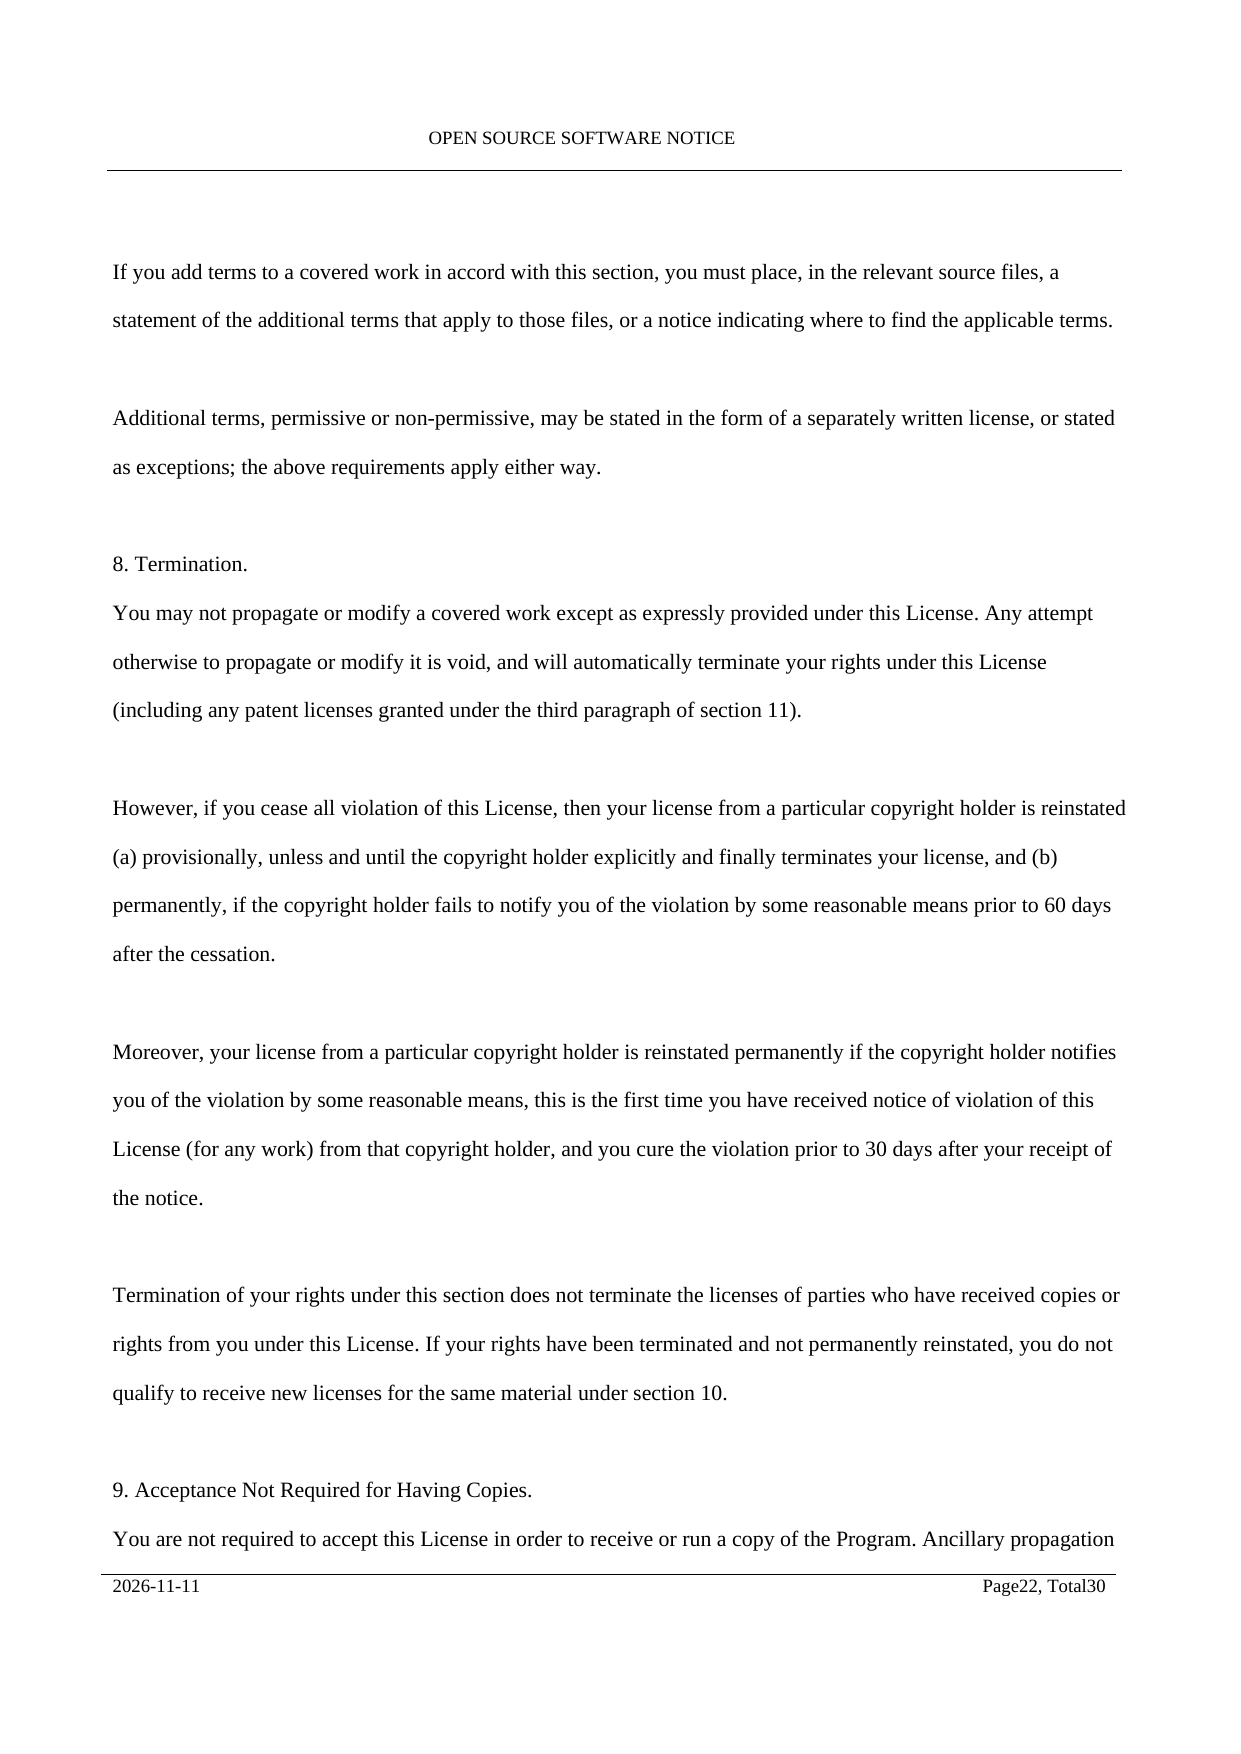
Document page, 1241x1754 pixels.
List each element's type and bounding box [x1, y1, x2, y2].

text [112, 206, 1128, 1555]
